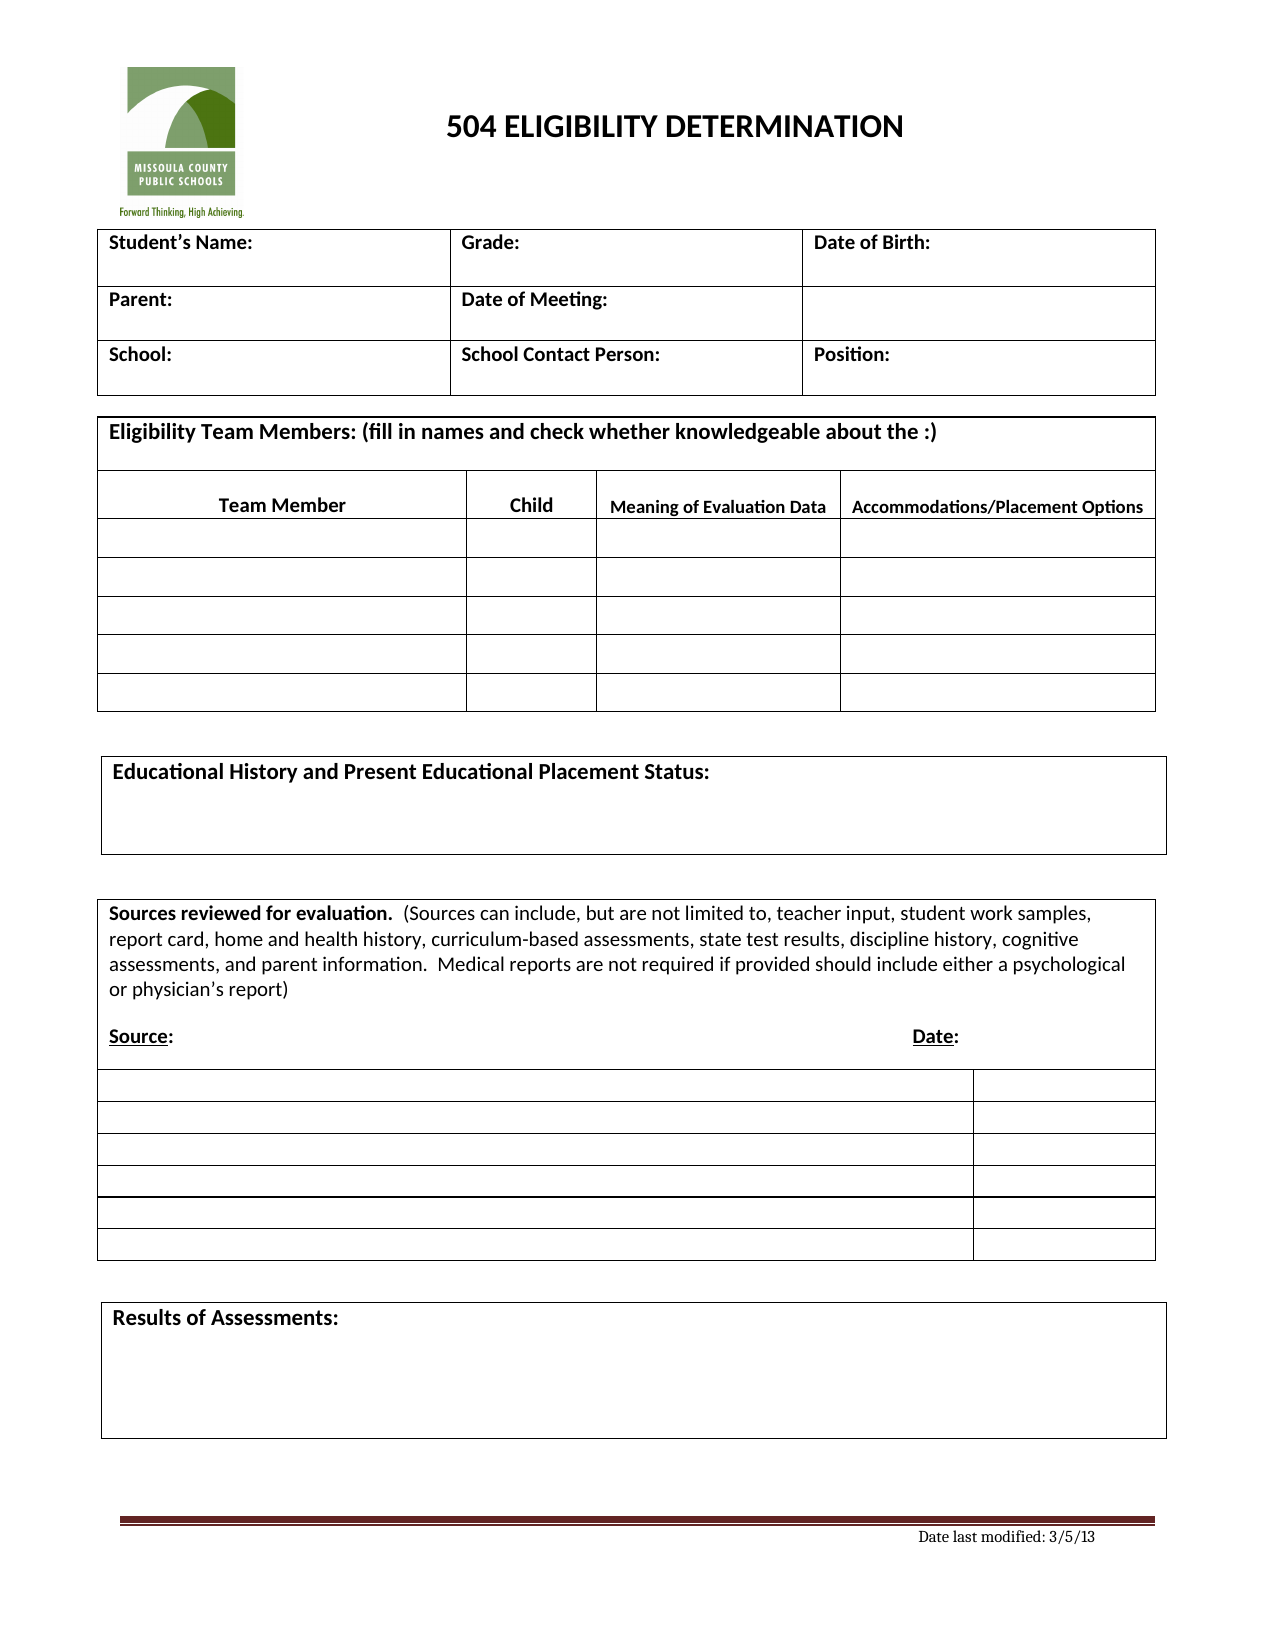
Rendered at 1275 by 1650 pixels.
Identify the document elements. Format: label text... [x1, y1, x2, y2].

table_cell Meaning of Evaluation Data [597, 471, 840, 518]
table_cell [98, 558, 466, 596]
table_cell [974, 1229, 1155, 1259]
table_cell  [467, 558, 596, 596]
table_cell [98, 674, 466, 711]
table_cell Date of Meeting: [451, 287, 802, 340]
table_cell [98, 1134, 973, 1165]
table_header Educational History and Present Educational Placement Status: [102, 757, 1166, 854]
table_cell  [841, 597, 1155, 634]
table_cell [974, 1198, 1155, 1228]
table_cell  [597, 635, 840, 672]
table_cell  [597, 674, 840, 711]
picture [120, 146, 244, 218]
table_cell  [841, 519, 1155, 557]
table_cell  [467, 519, 596, 557]
table_cell  [841, 558, 1155, 596]
table_cell [803, 287, 1155, 340]
table_cell [98, 519, 466, 557]
table_cell  [467, 635, 596, 672]
table_cell  [597, 558, 840, 596]
table_header Date of Birth: [803, 230, 1155, 286]
table_cell [974, 1134, 1155, 1165]
table_header Eligibility Team Members: (fill in names and check whether knowledgeable about the :) [98, 418, 1155, 470]
table_cell  [597, 519, 840, 557]
table_cell Team Member [98, 471, 466, 518]
table_cell  [467, 597, 596, 634]
table_cell [98, 1102, 973, 1133]
table_cell [974, 1070, 1155, 1101]
table_cell  [597, 597, 840, 634]
table_cell  [841, 635, 1155, 672]
table_cell [98, 597, 466, 634]
table_cell School Contact Person: [451, 341, 802, 395]
table_cell [98, 1198, 973, 1228]
table_cell [98, 635, 466, 672]
table_cell Child [467, 471, 596, 518]
table_cell  [467, 674, 596, 711]
table_cell Parent: [98, 287, 450, 340]
table_cell [98, 1229, 973, 1259]
table_cell School: [98, 341, 450, 395]
table_cell Position: [803, 341, 1155, 395]
table_header Sources reviewed for evaluation. (Sources can include, but are not limited to, teacher input, student work samples, report card, home and health history, curriculum-based assessments, state test results, discipline history, cognitive assessments, and parent information. Medical reports are not required if provided should include either a psychological or physician’s report) Source: Date: [98, 900, 1155, 1069]
table_cell  [841, 674, 1155, 711]
picture [120, 67, 244, 105]
table_cell [98, 1070, 973, 1101]
table_cell [974, 1102, 1155, 1133]
table_cell [98, 1166, 973, 1196]
table_header Grade: [451, 230, 802, 286]
table_cell [974, 1166, 1155, 1196]
table_header Results of Assessments: [102, 1303, 1166, 1438]
table_cell Accommodations/Placement Options [841, 471, 1155, 518]
table_header Student’s Name: [98, 230, 450, 286]
text 504 ELIGIBILITY DETERMINATION [120, 105, 1155, 146]
